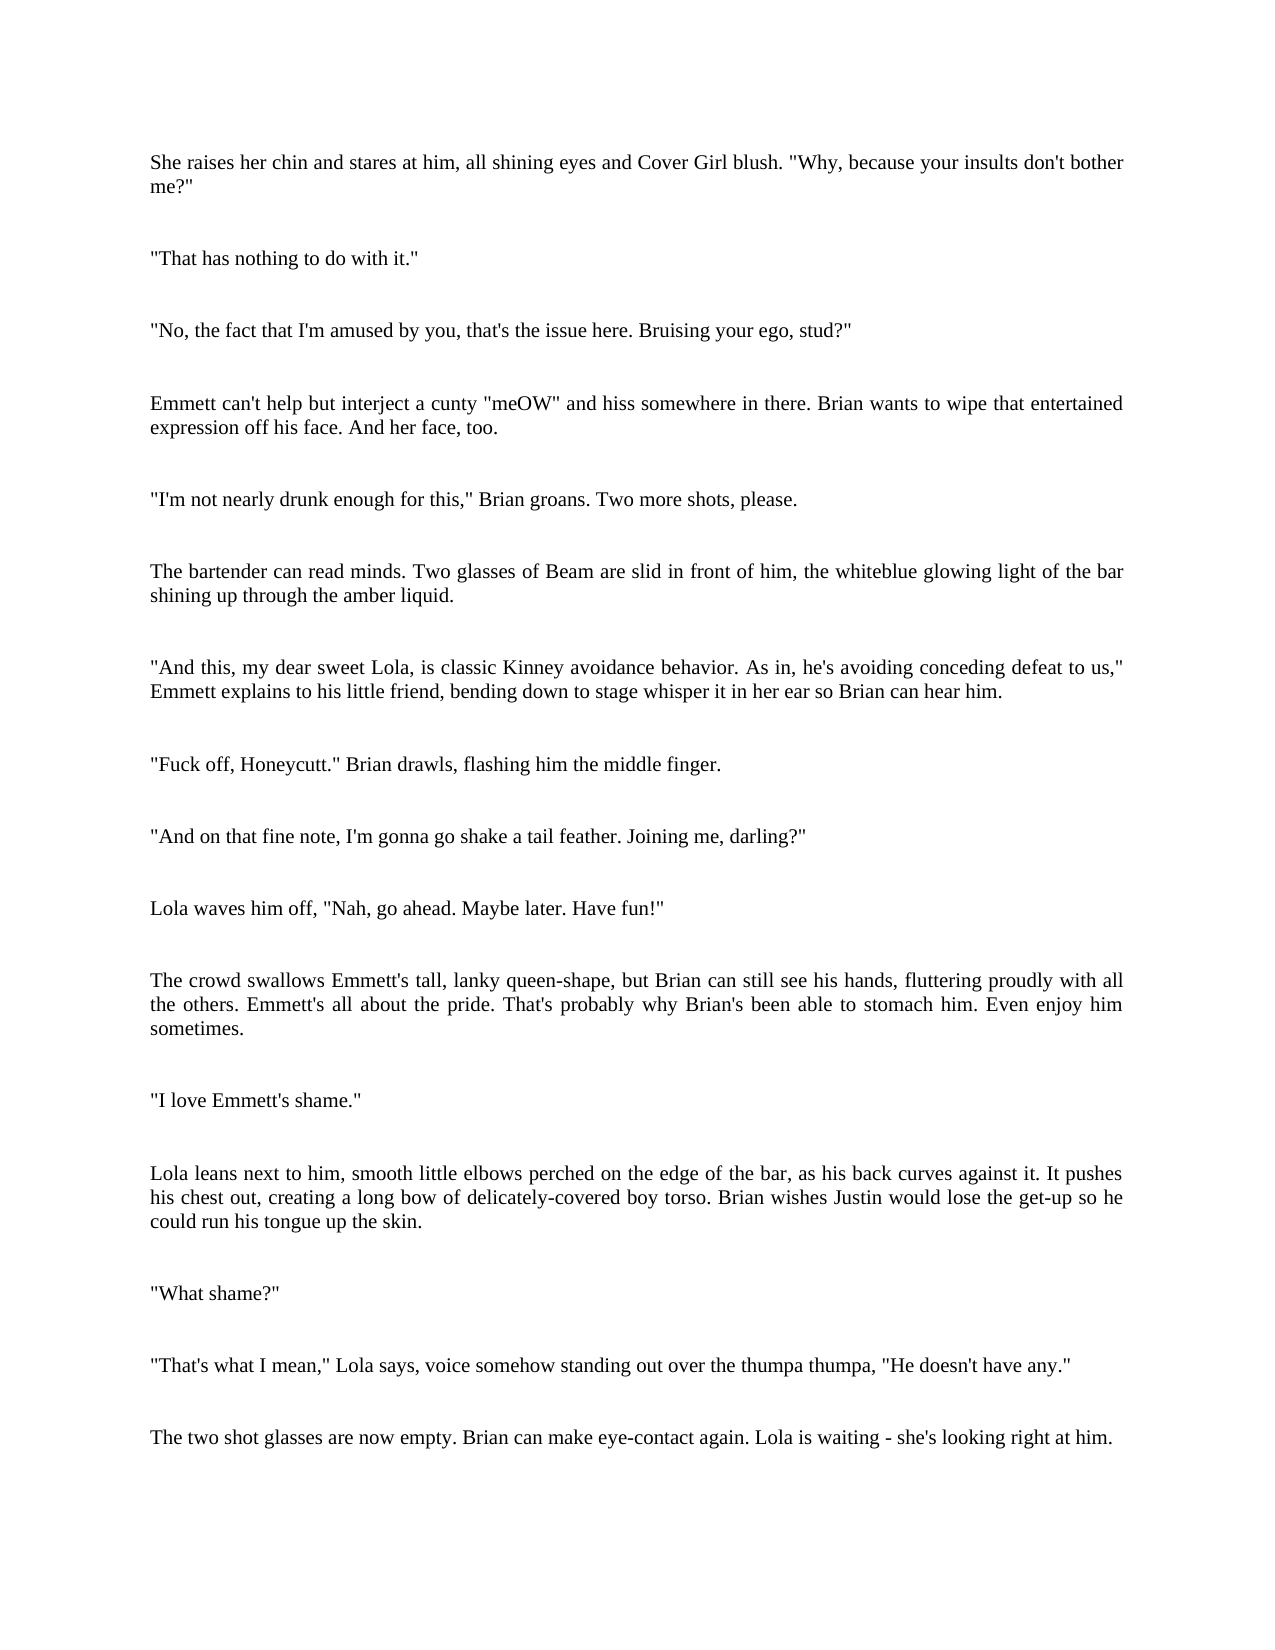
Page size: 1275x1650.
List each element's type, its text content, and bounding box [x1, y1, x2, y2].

text The crowd swallows Emmett's tall, lanky queen-shape, but Brian can still see his hands, fluttering proudly with all the others. Emmett's all about the pride. That's probably why Brian's been able to stomach him. Even enjoy him sometimes. [150, 968, 1125, 1040]
text "No, the fact that I'm amused by you, that's the issue here. Bruising your ego, stud?" [150, 318, 1125, 342]
text She raises her chin and stares at him, all shining eyes and Cover Girl blush. "Why, because your insults don't bother me?" [150, 150, 1125, 198]
text "And this, my dear sweet Lola, is classic Kinney avoidance behavior. As in, he's avoiding conceding defeat to us," Emmett explains to his little friend, bending down to stage whisper it in her ear so Brian can hear him. [150, 655, 1125, 703]
text "That has nothing to do with it." [150, 246, 1125, 270]
text "What shame?" [150, 1281, 1125, 1305]
text Lola waves him off, "Nah, go ahead. Maybe later. Have fun!" [150, 896, 1125, 920]
text "Fuck off, Honeycutt." Brian drawls, flashing him the middle finger. [150, 752, 1125, 776]
text "I love Emmett's shame." [150, 1088, 1125, 1112]
text "I'm not nearly drunk enough for this," Brian groans. Two more shots, please. [150, 487, 1125, 511]
text The bartender can read minds. Two glasses of Beam are slid in front of him, the whiteblue glowing light of the bar shining up through the amber liquid. [150, 559, 1125, 607]
text "And on that fine note, I'm gonna go shake a tail feather. Joining me, darling?" [150, 824, 1125, 848]
text Emmett can't help but interject a cunty "meOW" and hiss somewhere in there. Brian wants to wipe that entertained expression off his face. And her face, too. [150, 391, 1125, 439]
text "That's what I mean," Lola says, voice somehow standing out over the thumpa thumpa, "He doesn't have any." [150, 1353, 1125, 1377]
text The two shot glasses are now empty. Brian can make eye-contact again. Lola is waiting - she's looking right at him. [150, 1425, 1125, 1449]
text Lola leans next to him, smooth little elbows perched on the edge of the bar, as his back curves against it. It pushes his chest out, creating a long bow of delicately-covered boy torso. Brian wishes Justin would lose the get-up so he could run his tongue up the skin. [150, 1161, 1125, 1233]
